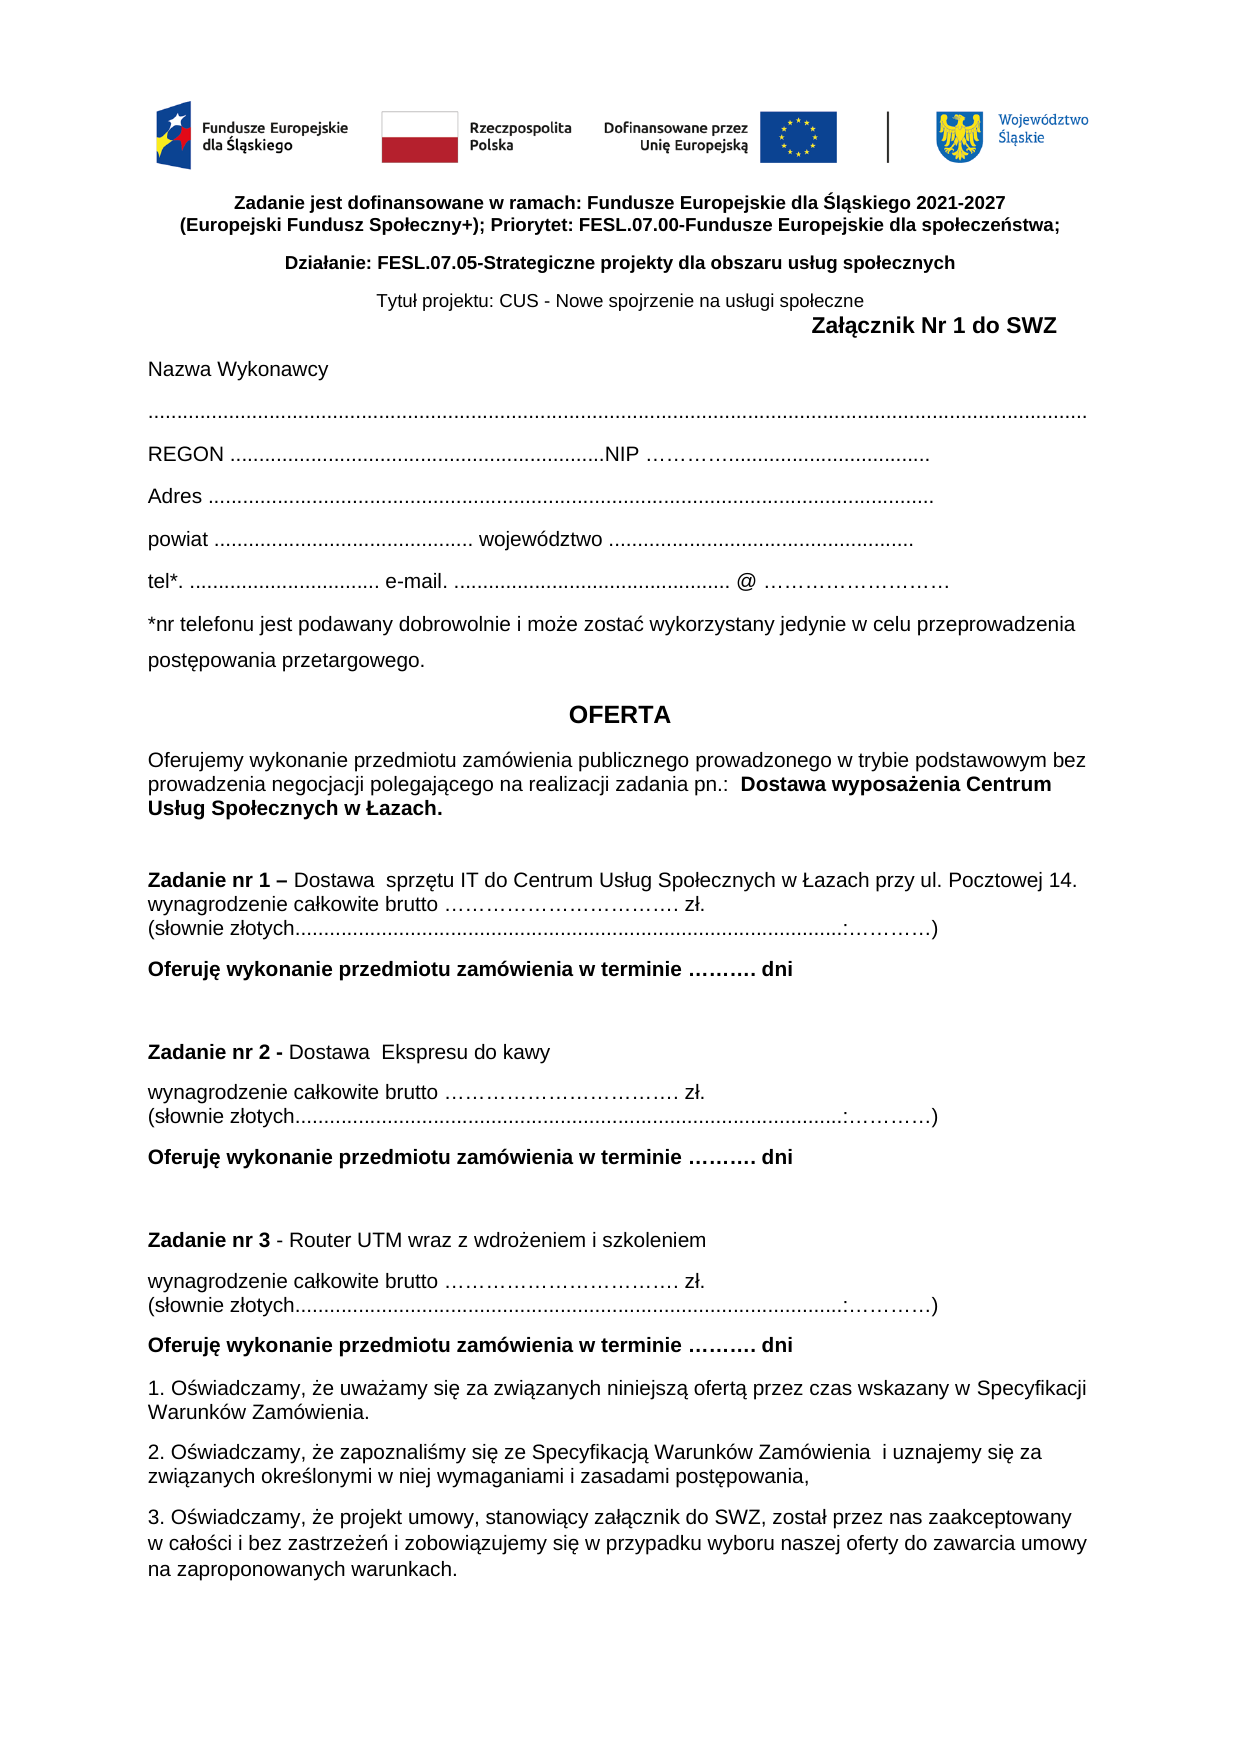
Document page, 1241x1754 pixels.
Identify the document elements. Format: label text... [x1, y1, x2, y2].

text ................................................................................................................................................................... [148, 399, 1093, 423]
text Zadanie nr 1 – Dostawa sprzętu IT do Centrum Usług Społecznych w Łazach przy ul. Pocztowej 14. [148, 844, 1093, 892]
text 2. Oświadczamy, że zapoznaliśmy się ze Specyfikacją Warunków Zamówienia i uznajemy się za związanych określonymi w niej wymaganiami i zasadami postępowania, [148, 1440, 1093, 1488]
text Zadanie nr 3 - Router UTM wraz z wdrożeniem i szkoleniem [148, 1228, 1093, 1252]
text tel*. ................................. e-mail. ................................................ @ ……………………… [148, 569, 1093, 593]
text Oferujemy wykonanie przedmiotu zamówienia publicznego prowadzonego w trybie podstawowym bez prowadzenia negocjacji polegającego na realizacji zadania pn.: Dostawa wyposażenia Centrum Usług Społecznych w Łazach. [148, 748, 1093, 820]
text Oferuję wykonanie przedmiotu zamówienia w terminie ………. dni [148, 1333, 1093, 1357]
text Zadanie nr 2 - Dostawa Ekspresu do kawy [148, 1039, 1093, 1063]
text Nazwa Wykonawcy [148, 357, 1093, 381]
text REGON .................................................................NIP …………................................... [148, 442, 1093, 466]
text Oferuję wykonanie przedmiotu zamówienia w terminie ………. dni [148, 956, 1093, 980]
text wynagrodzenie całkowite brutto ……………………………. zł. (słownie złotych...............................................................................................:…………) [148, 1268, 1093, 1316]
list 3. Oświadczamy, że projekt umowy, stanowiący załącznik do SWZ, został przez nas zaakceptowany w całości i bez zastrzeżeń i zobowiązujemy się w przypadku wyboru naszej oferty do zawarcia umowy na zaproponowanych warunkach. [148, 1505, 1093, 1580]
text Załącznik Nr 1 do SWZ [811, 312, 1093, 338]
text wynagrodzenie całkowite brutto ……………………………. zł. (słownie złotych...............................................................................................:…………) [148, 892, 1093, 940]
text 1. Oświadczamy, że uważamy się za związanych niniejszą ofertą przez czas wskazany w Specyfikacji Warunków Zamówienia. [148, 1376, 1093, 1423]
text Oferuję wykonanie przedmiotu zamówienia w terminie ………. dni [148, 1145, 1093, 1169]
text Adres .............................................................................................................................. [148, 484, 1093, 508]
text powiat ............................................. województwo ..................................................... [148, 527, 1093, 551]
text wynagrodzenie całkowite brutto ……………………………. zł. (słownie złotych...............................................................................................:…………) [148, 1080, 1093, 1128]
text *nr telefonu jest podawany dobrowolnie i może zostać wykorzystany jedynie w celu przeprowadzenia postępowania przetargowego. [148, 612, 1093, 672]
text OFERTA [148, 700, 1093, 729]
